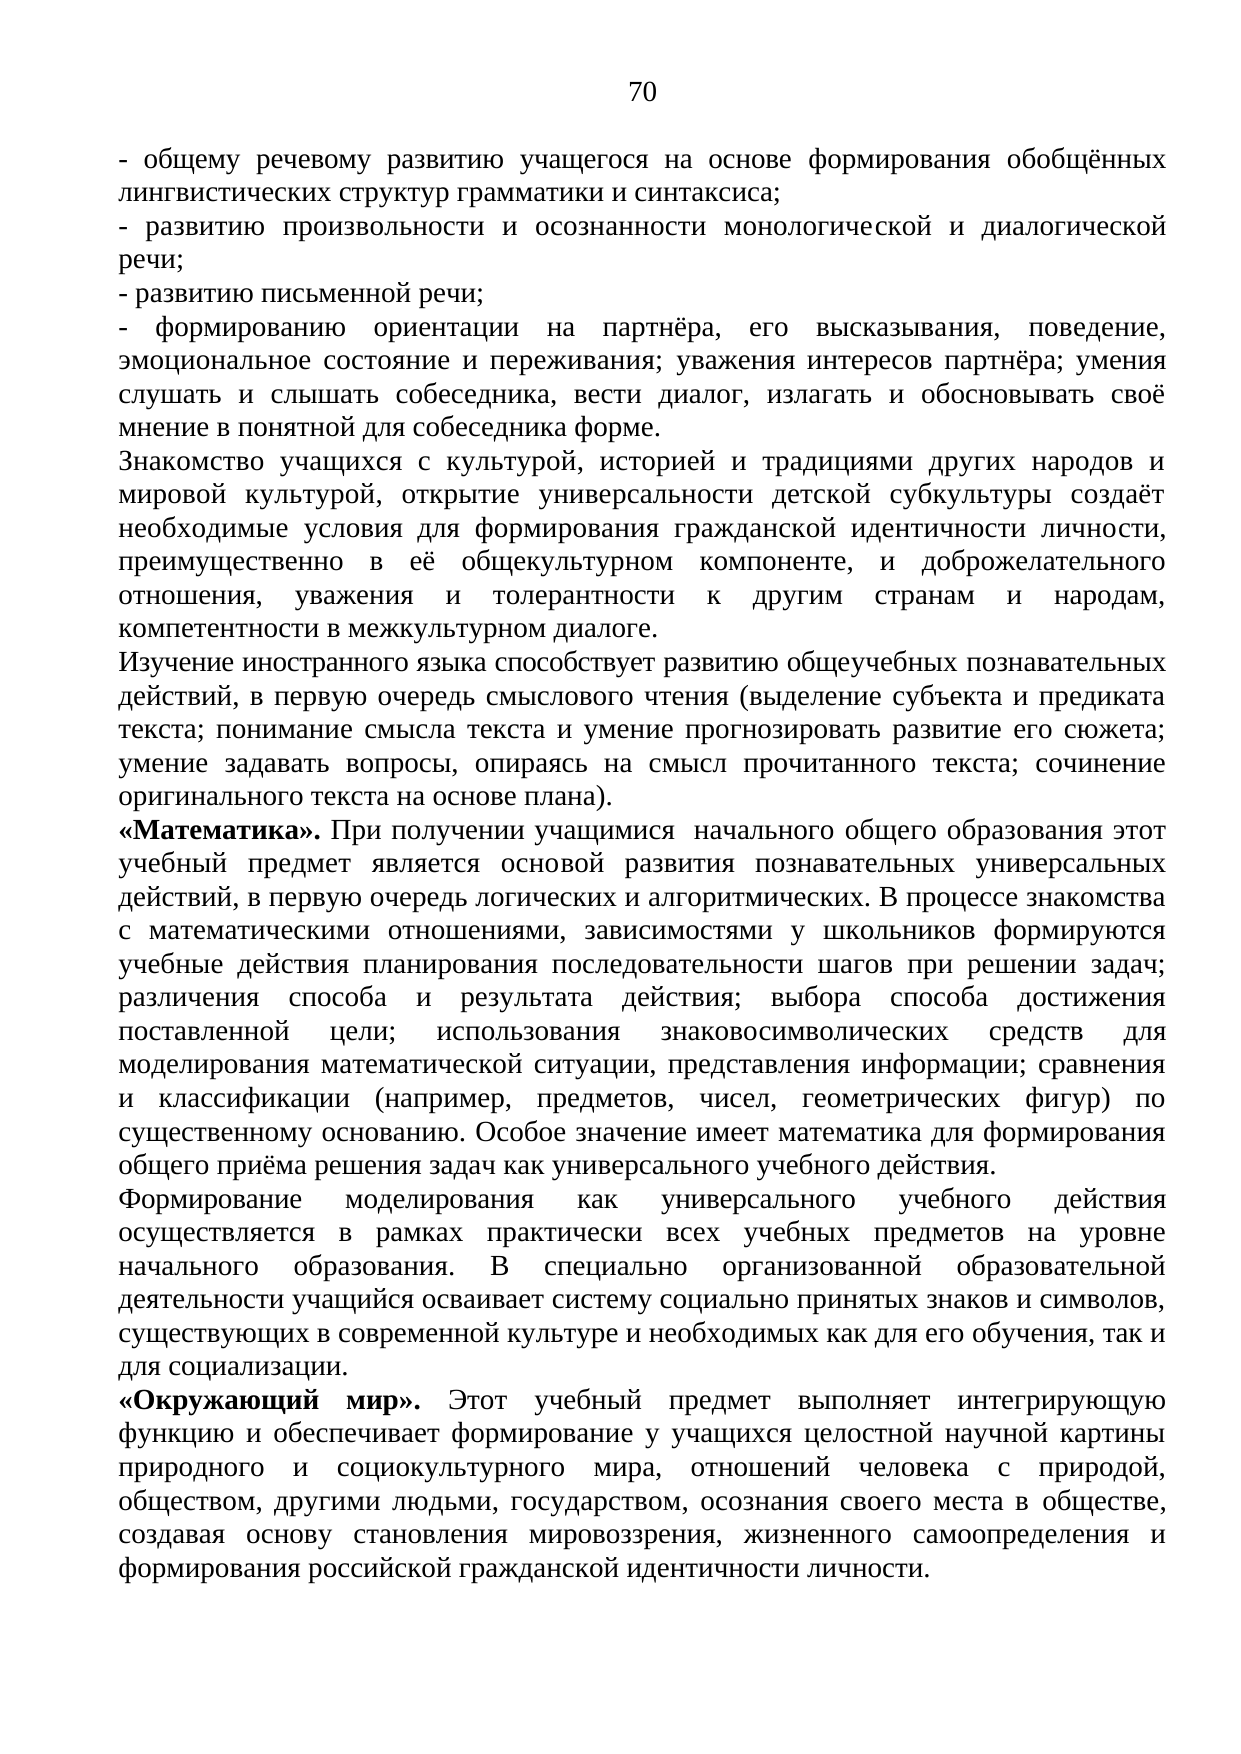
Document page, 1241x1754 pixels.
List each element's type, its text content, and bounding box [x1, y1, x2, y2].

text Формирование моделирования как универсального учебного действия осуществляется в рамках практически всех учебных предметов на уровне начального образования. В специально организованной образовательной деятельности учащийся осваивает систему социально принятых знаков и символов, существующих в современной культуре и необходимых как для его обучения, так и для социализации. [118, 1181, 1167, 1382]
text - развитию письменной речи; [118, 275, 1167, 309]
text - формированию ориентации на партнёра, его высказывания, поведение, эмоциональное состояние и переживания; уважения интересов партнёра; умения слушать и слышать собеседника, вести диалог, излагать и обосновывать своё мнение в понятной для собеседника форме. [118, 309, 1167, 443]
text - развитию произвольности и осознанности монологической и диалогической речи; [118, 208, 1167, 275]
text «Математика». При получении учащимися начального общего образования этот учебный предмет является основой развития познавательных универсальных действий, в первую очередь логических и алгоритмических. В процессе знакомства с математическими отношениями, зависимостями у школьников формируются учебные действия планирования последовательности шагов при решении задач; различения способа и результата действия; выбора способа достижения поставленной цели; использования знаковосимволических средств для моделирования математической ситуации, представления информации; сравнения и классификации (например, предметов, чисел, геометрических фигур) по существенному основанию. Особое значение имеет математика для формирования общего приёма решения задач как универсального учебного действия. [118, 812, 1167, 1181]
text Знакомство учащихся с культурой, историей и традициями других народов и мировой культурой, открытие универсальности детской субкультуры создаёт необходимые условия для формирования гражданской идентичности личности, преимущественно в её общекультурном компоненте, и доброжелательного отношения, уважения и толерантности к другим странам и народам, компетентности в межкультурном диалоге. [118, 443, 1167, 644]
text - общему речевому развитию учащегося на основе формирования обобщённых лингвистических структур грамматики и синтаксиса; [118, 141, 1167, 208]
text Изучение иностранного языка способствует развитию общеучебных познавательных действий, в первую очередь смыслового чтения (выделение субъекта и предиката текста; понимание смысла текста и умение прогнозировать развитие его сюжета; умение задавать вопросы, опираясь на смысл прочитанного текста; сочинение оригинального текста на основе плана). [118, 644, 1167, 812]
text «Окружающий мир». Этот учебный предмет выполняет интегрирующую функцию и обеспечивает формирование у учащихся целостной научной картины природного и социокультурного мира, отношений человека с природой, обществом, другими людьми, государством, осознания своего места в обществе, создавая основу становления мировоззрения, жизненного самоопределения и формирования российской гражданской идентичности личности. [118, 1382, 1167, 1583]
